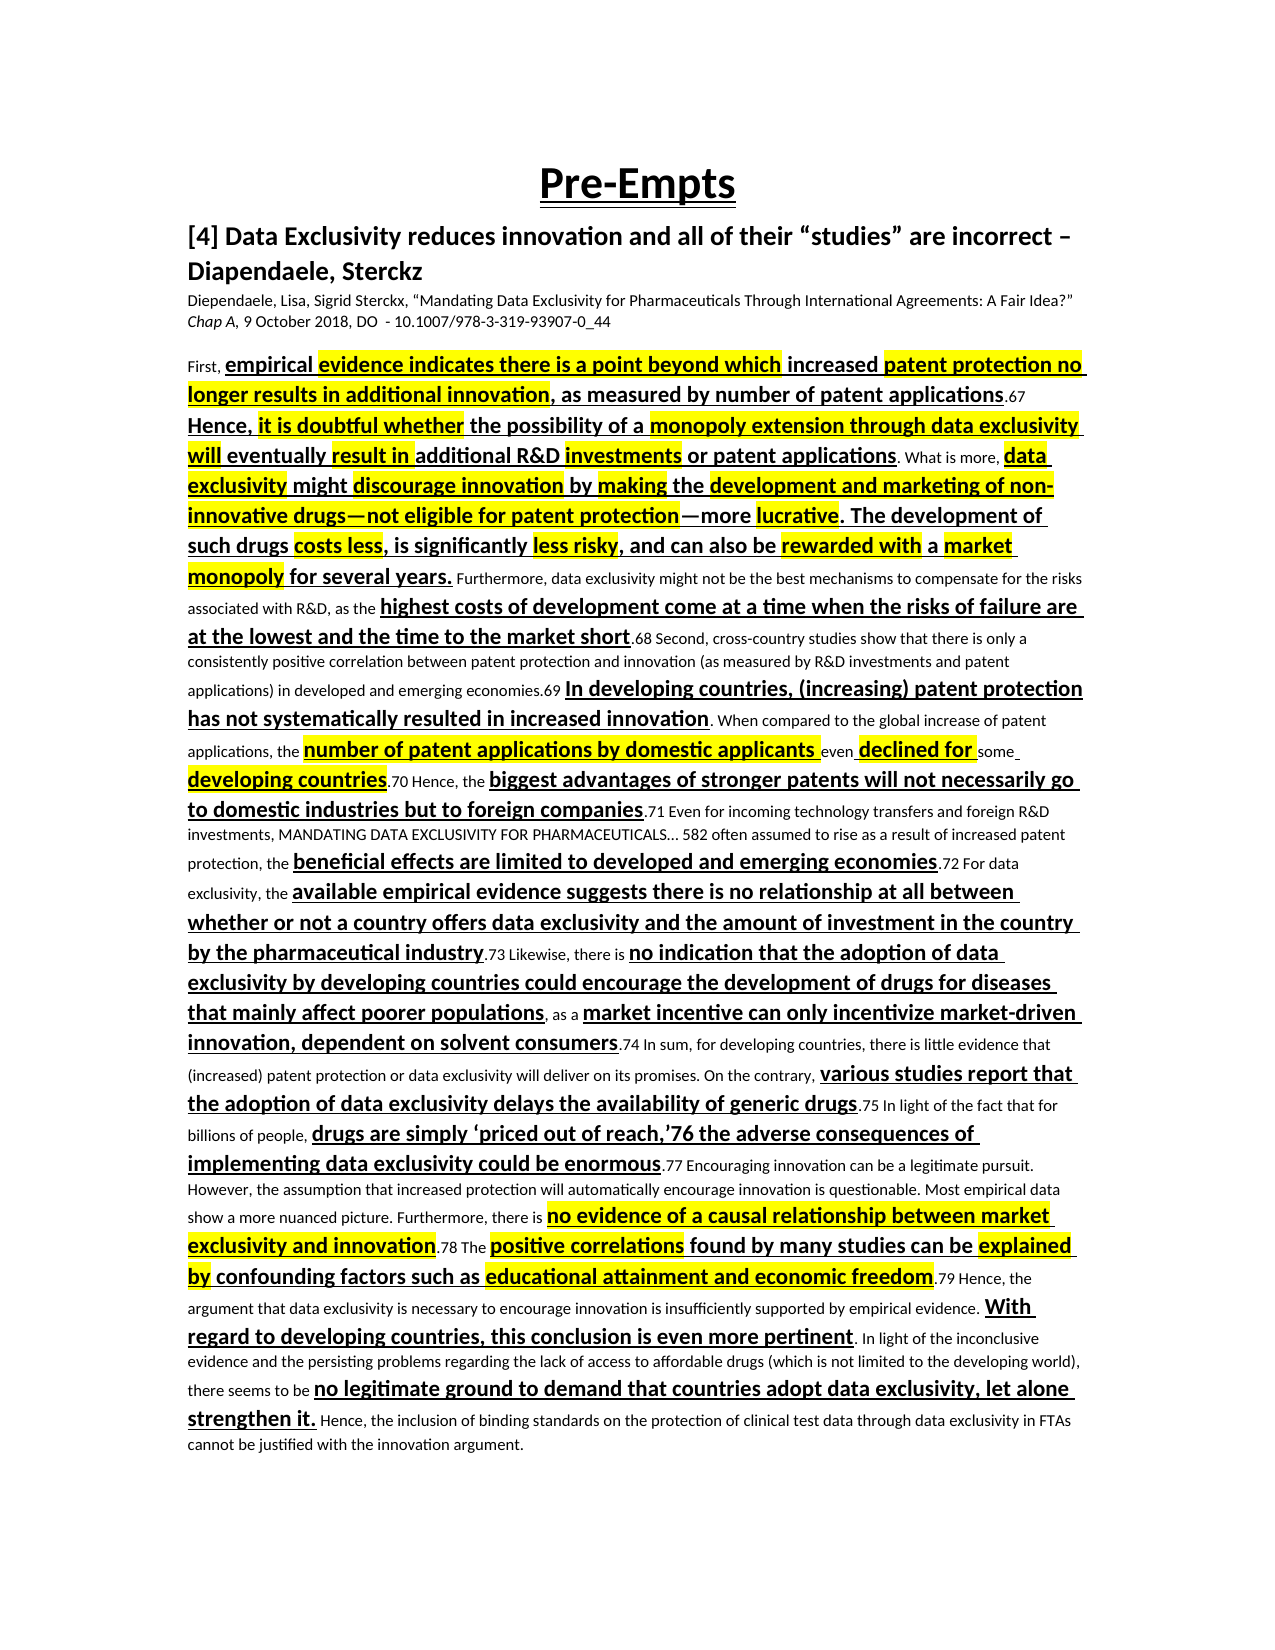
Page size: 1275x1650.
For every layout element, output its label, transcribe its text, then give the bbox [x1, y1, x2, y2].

subtitle Pre-Empts [187, 154, 1087, 210]
subtitle [4] Data Exclusivity reduces innovation and all of their “studies” are incorrect – Diapendaele, Sterckz [187, 219, 1087, 287]
text First, empirical evidence indicates there is a point beyond which increased patent protection no longer results in additional innovation, as measured by number of patent applications.67 Hence, it is doubtful whether the possibility of a monopoly extension through data exclusivity will eventually result in additional R&D investments or patent applications. What is more, data exclusivity might discourage innovation by making the development and marketing of non-innovative drugs—not eligible for patent protection—more lucrative. The development of such drugs costs less, is significantly less risky, and can also be rewarded with a market monopoly for several years. Furthermore, data exclusivity might not be the best mechanisms to compensate for the risks associated with R&D, as the highest costs of development come at a time when the risks of failure are at the lowest and the time to the market short.68 Second, cross-country studies show that there is only a consistently positive correlation between patent protection and innovation (as measured by R&D investments and patent applications) in developed and emerging economies.69 In developing countries, (increasing) patent protection has not systematically resulted in increased innovation. When compared to the global increase of patent applications, the number of patent applications by domestic applicants even declined for some developing countries.70 Hence, the biggest advantages of stronger patents will not necessarily go to domestic industries but to foreign companies.71 Even for incoming technology transfers and foreign R&D investments, MANDATING DATA EXCLUSIVITY FOR PHARMACEUTICALS… 582 often assumed to rise as a result of increased patent protection, the beneficial effects are limited to developed and emerging economies.72 For data exclusivity, the available empirical evidence suggests there is no relationship at all between whether or not a country offers data exclusivity and the amount of investment in the country by the pharmaceutical industry.73 Likewise, there is no indication that the adoption of data exclusivity by developing countries could encourage the development of drugs for diseases that mainly affect poorer populations, as a market incentive can only incentivize market-driven innovation, dependent on solvent consumers.74 In sum, for developing countries, there is little evidence that (increased) patent protection or data exclusivity will deliver on its promises. On the contrary, various studies report that the adoption of data exclusivity delays the availability of generic drugs.75 In light of the fact that for billions of people, drugs are simply ‘priced out of reach,’76 the adverse consequences of implementing data exclusivity could be enormous.77 Encouraging innovation can be a legitimate pursuit. However, the assumption that increased protection will automatically encourage innovation is questionable. Most empirical data show a more nuanced picture. Furthermore, there is no evidence of a causal relationship between market exclusivity and innovation.78 The positive correlations found by many studies can be explained by confounding factors such as educational attainment and economic freedom.79 Hence, the argument that data exclusivity is necessary to encourage innovation is insufficiently supported by empirical evidence. With regard to developing countries, this conclusion is even more pertinent. In light of the inconclusive evidence and the persisting problems regarding the lack of access to affordable drugs (which is not limited to the developing world), there seems to be no legitimate ground to demand that countries adopt data exclusivity, let alone strengthen it. Hence, the inclusion of binding standards on the protection of clinical test data through data exclusivity in FTAs cannot be justified with the innovation argument. [187, 350, 1087, 1454]
text Diependaele, Lisa, Sigrid Sterckx, “Mandating Data Exclusivity for Pharmaceuticals Through International Agreements: A Fair Idea?” Chap A, 9 October 2018, DO - 10.1007/978-3-319-93907-0_44 [187, 290, 1087, 332]
